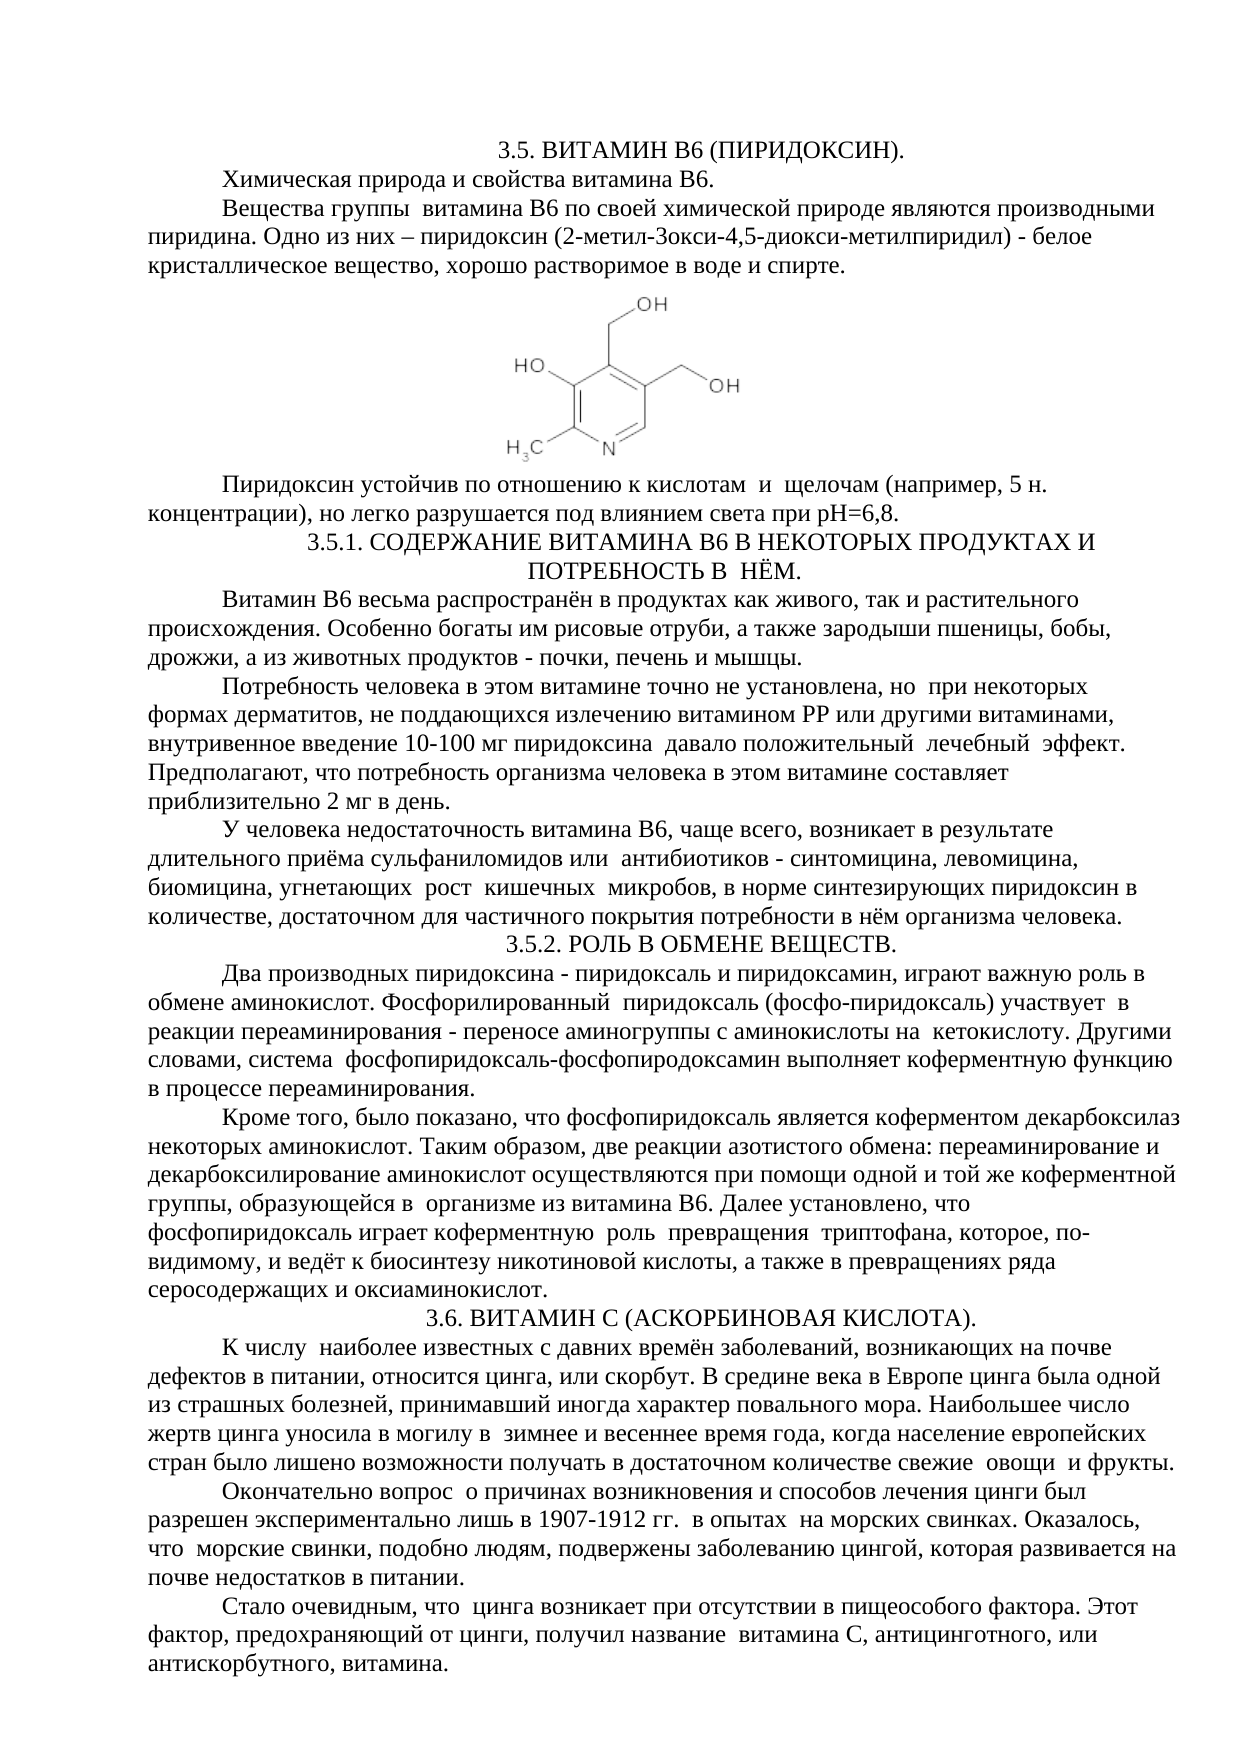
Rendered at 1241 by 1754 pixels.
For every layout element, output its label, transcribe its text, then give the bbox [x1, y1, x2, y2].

text 3.5.1. СОДЕРЖАНИЕ ВИТАМИНА В6 В НЕКОТОРЫХ ПРОДУКТАХ И ПОТРЕБНОСТЬ В НЁМ. [148, 527, 1181, 584]
text Потребность человека в этом витамине точно не установлена, но при некоторых формах дерматитов, не поддающихся излечению витамином РР или другими витаминами, внутривенное введение 10-100 мг пиридоксина давало положительный лечебный эффект. Предполагают, что потребность организма человека в этом витамине составляет приблизительно 2 мг в день. [148, 671, 1181, 814]
text 3.6. ВИТАМИН С (АСКОРБИНОВАЯ КИСЛОТА). [148, 1303, 1181, 1332]
text У человека недостаточность витамина В6, чаще всего, возникает в результате длительного приёма сульфаниломидов или антибиотиков - синтомицина, левомицина, биомицина, угнетающих рост кишечных микробов, в норме синтезирующих пиридоксин в количестве, достаточном для частичного покрытия потребности в нём организма человека. [148, 814, 1181, 929]
text Пиридоксин устойчив по отношению к кислотам и щелочам (например, 5 н. концентрации), но легко разрушается под влиянием света при pH=6,8. [148, 279, 1181, 527]
text Стало очевидным, что цинга возникает при отсутствии в пищеособого фактора. Этот фактор, предохраняющий от цинги, получил название витамина С, антицинготного, или антискорбутного, витамина. [148, 1591, 1181, 1677]
text Химическая природа и свойства витамина В6. [148, 164, 1181, 193]
text К числу наиболее известных с давних времён заболеваний, возникающих на почве дефектов в питании, относится цинга, или скорбут. В средине века в Европе цинга была одной из страшных болезней, принимавший иногда характер повального мора. Наибольшее число жертв цинга уносила в могилу в зимнее и весеннее время года, когда население европейских стран было лишено возможности получать в достаточном количестве свежие овощи и фрукты. [148, 1332, 1181, 1476]
text 3.5.2. РОЛЬ В ОБМЕНЕ ВЕЩЕСТВ. [148, 929, 1181, 958]
text 3.5. ВИТАМИН В6 (ПИРИДОКСИН). [148, 135, 1181, 164]
text Два производных пиридоксина - пиридоксаль и пиридоксамин, играют важную роль в обмене аминокислот. Фосфорилированный пиридоксаль (фосфо-пиридоксаль) участвует в реакции переаминирования - переносе аминогруппы с аминокислоты на кетокислоту. Другими словами, система фосфопиридоксаль-фосфопиродоксамин выполняет коферментную функцию в процессе переаминирования. [148, 958, 1181, 1102]
text Витамин В6 весьма распространён в продуктах как живого, так и растительного происхождения. Особенно богаты им рисовые отруби, а также зародыши пшеницы, бобы, дрожжи, а из животных продуктов - почки, печень и мышцы. [148, 584, 1181, 671]
text Кроме того, было показано, что фосфопиридоксаль является коферментом декарбоксилаз некоторых аминокислот. Таким образом, две реакции азотистого обмена: переаминирование и декарбоксилирование аминокислот осуществляются при помощи одной и той же коферментной группы, образующейся в организме из витамина В6. Далее установлено, что фосфопиридоксаль играет коферментную роль превращения триптофана, которое, по-видимому, и ведёт к биосинтезу никотиновой кислоты, а также в превращениях ряда серосодержащих и оксиаминокислот. [148, 1102, 1181, 1303]
text Вещества группы витамина В6 по своей химической природе являются производными пиридина. Одно из них – пиридоксин (2-метил-3окси-4,5-диокси-метилпиридил) - белое кристаллическое вещество, хорошо растворимое в воде и спирте. [148, 193, 1181, 279]
text Окончательно вопрос о причинах возникновения и способов лечения цинги был разрешен экспериментально лишь в 1907-1912 гг. в опытах на морских свинках. Оказалось, что морские свинки, подобно людям, подвержены заболеванию цингой, которая развивается на почве недостатков в питании. [148, 1476, 1181, 1591]
